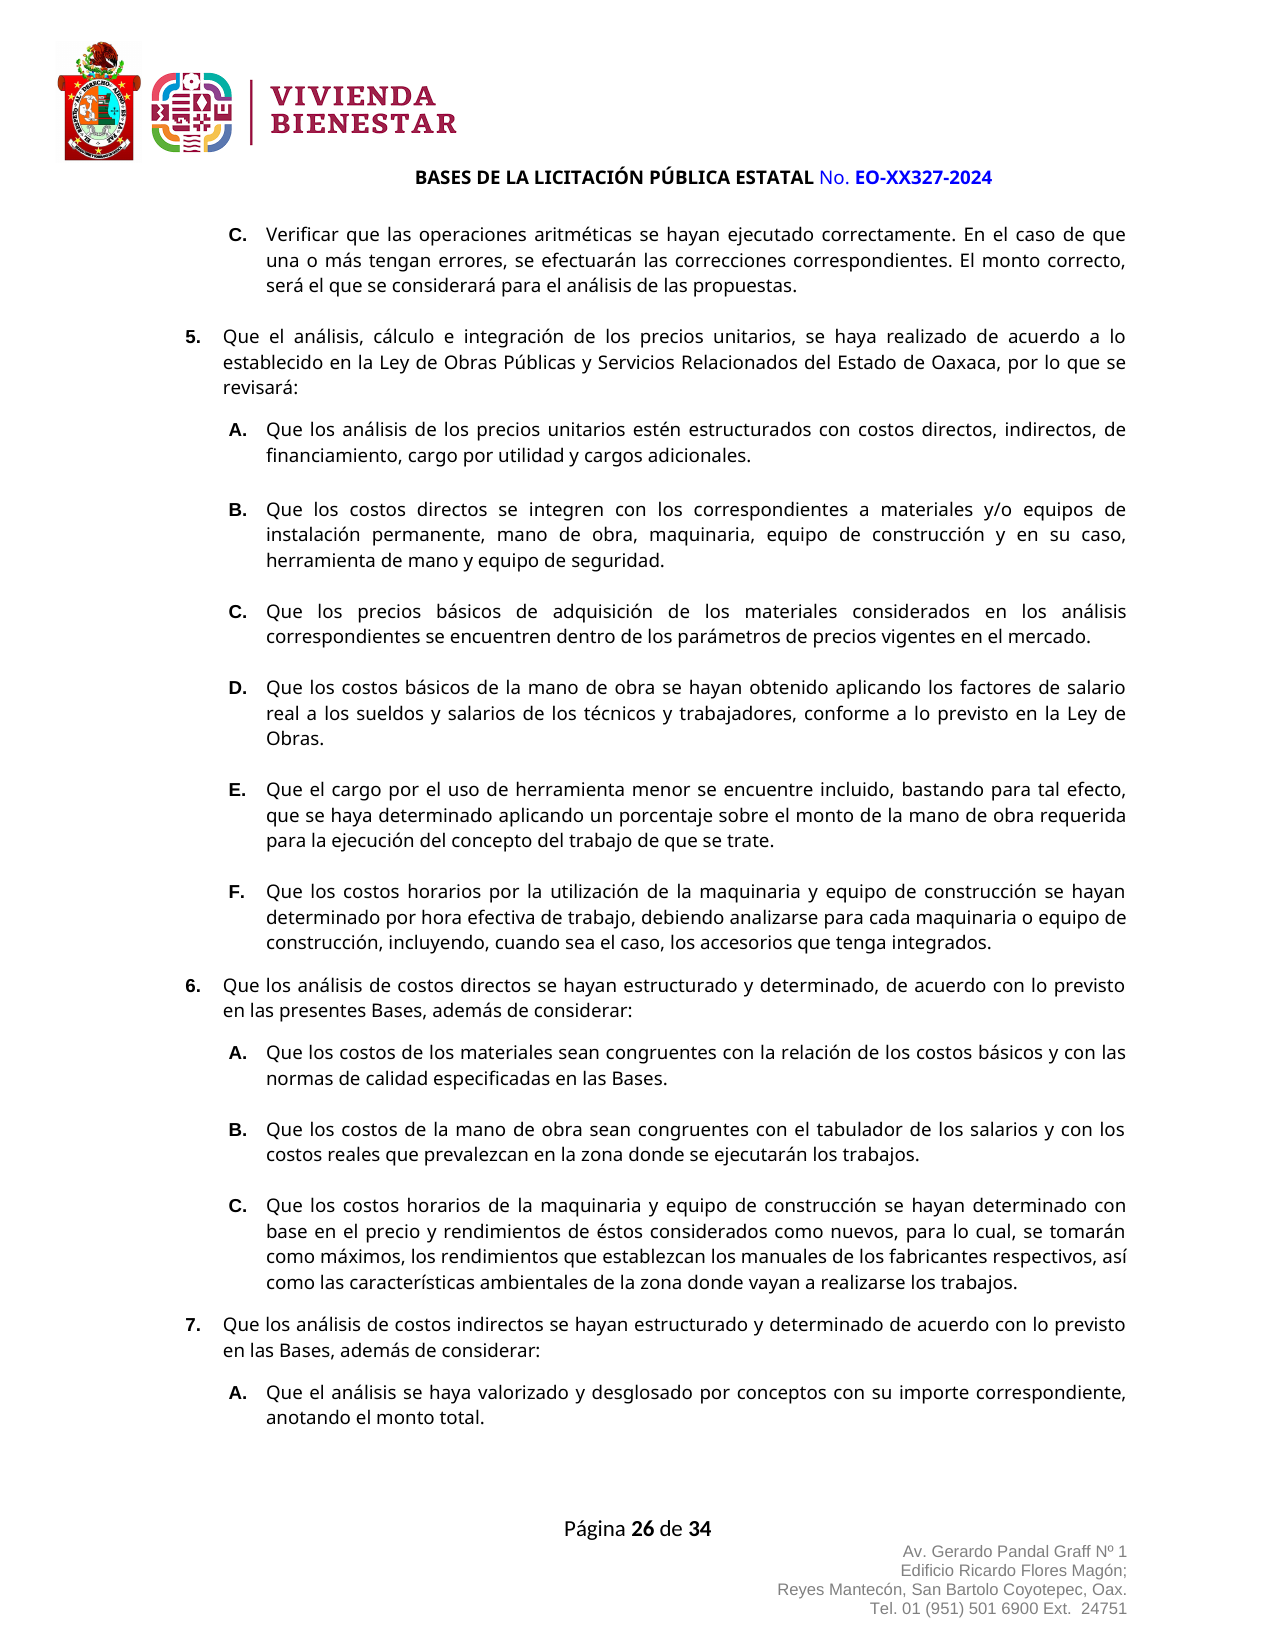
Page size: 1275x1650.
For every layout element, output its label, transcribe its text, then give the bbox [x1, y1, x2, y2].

list Que los costos básicos de la mano de obra se hayan obtenido aplicando los factores de salario real a los sueldos y salarios de los técnicos y trabajadores, conforme a lo previsto en la Ley de Obras. [228, 674, 1127, 751]
list Verificar que las operaciones aritméticas se hayan ejecutado correctamente. En el caso de que una o más tengan errores, se efectuarán las correcciones correspondientes. El monto correcto, será el que se considerará para el análisis de las propuestas. [228, 221, 1127, 298]
list Que los costos de los materiales sean congruentes con la relación de los costos básicos y con las normas de calidad especificadas en las Bases. [228, 1039, 1127, 1091]
list Que los análisis de los precios unitarios estén estructurados con costos directos, indirectos, de financiamiento, cargo por utilidad y cargos adicionales. [228, 417, 1127, 468]
list Que los análisis de costos directos se hayan estructurado y determinado, de acuerdo con lo previsto en las presentes Bases, además de considerar: [185, 972, 1127, 1023]
list Que el análisis, cálculo e integración de los precios unitarios, se haya realizado de acuerdo a lo establecido en la Ley de Obras Públicas y Servicios Relacionados del Estado de Oaxaca, por lo que se revisará: [185, 323, 1127, 400]
picture [147, 64, 473, 161]
list Que los análisis de costos indirectos se hayan estructurado y determinado de acuerdo con lo previsto en las Bases, además de considerar: [185, 1311, 1127, 1362]
list Que los costos horarios por la utilización de la maquinaria y equipo de construcción se hayan determinado por hora efectiva de trabajo, debiendo analizarse para cada maquinaria o equipo de construcción, incluyendo, cuando sea el caso, los accesorios que tenga integrados. [228, 879, 1127, 955]
list Que los precios básicos de adquisición de los materiales considerados en los análisis correspondientes se encuentren dentro de los parámetros de precios vigentes en el mercado. [228, 598, 1127, 649]
picture [55, 41, 143, 163]
list Que los costos horarios de la maquinaria y equipo de construcción se hayan determinado con base en el precio y rendimientos de éstos considerados como nuevos, para lo cual, se tomarán como máximos, los rendimientos que establezcan los manuales de los fabricantes respectivos, así como las características ambientales de la zona donde vayan a realizarse los trabajos. [228, 1193, 1127, 1295]
list Que el cargo por el uso de herramienta menor se encuentre incluido, bastando para tal efecto, que se haya determinado aplicando un porcentaje sobre el monto de la mano de obra requerida para la ejecución del concepto del trabajo de que se trate. [228, 777, 1127, 853]
list Que los costos de la mano de obra sean congruentes con el tabulador de los salarios y con los costos reales que prevalezcan en la zona donde se ejecutarán los trabajos. [228, 1116, 1127, 1167]
list Que el análisis se haya valorizado y desglosado por conceptos con su importe correspondiente, anotando el monto total. [228, 1379, 1127, 1430]
list Que los costos directos se integren con los correspondientes a materiales y/o equipos de instalación permanente, mano de obra, maquinaria, equipo de construcción y en su caso, herramienta de mano y equipo de seguridad. [228, 496, 1127, 572]
